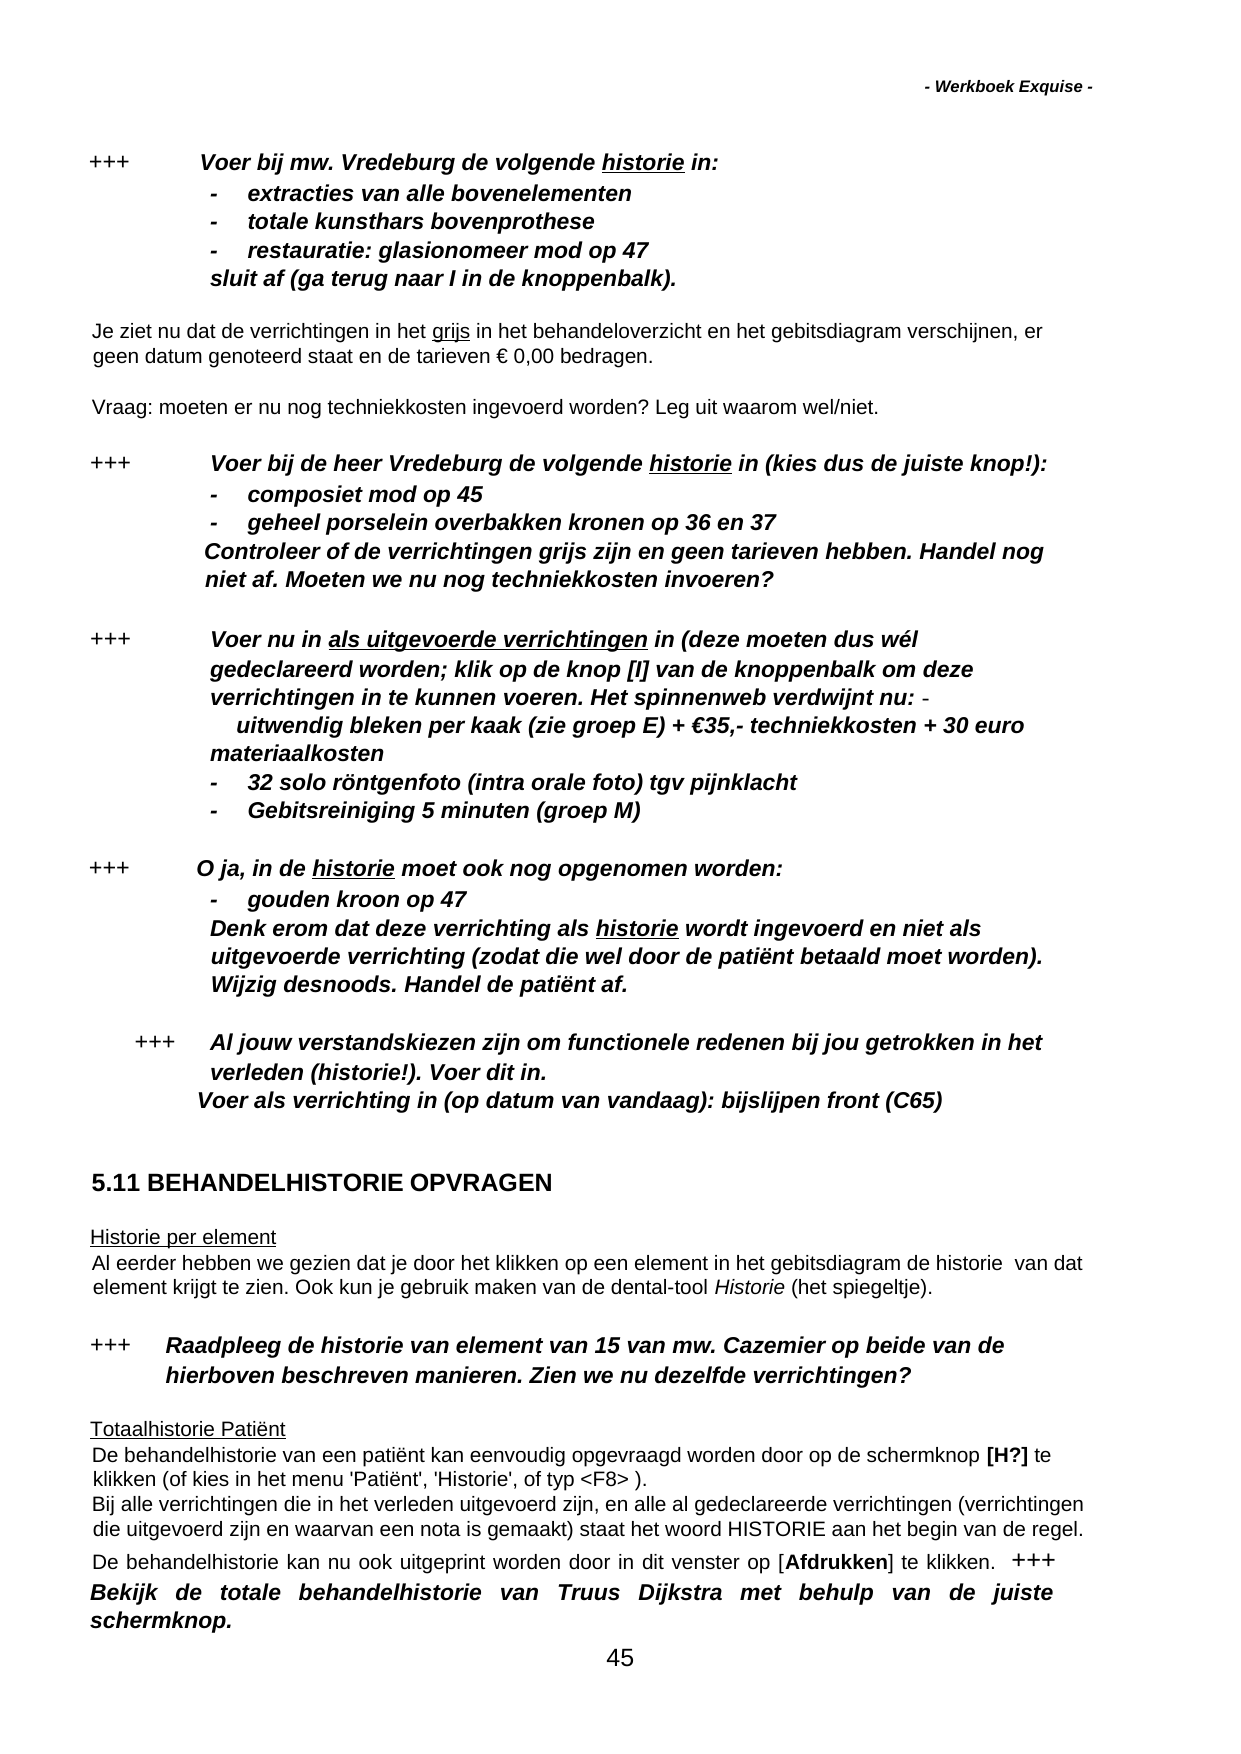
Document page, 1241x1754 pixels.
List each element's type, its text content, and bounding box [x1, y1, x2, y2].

list gouden kroon op 47 [210, 886, 1093, 913]
subtitle 5.11 BEHANDELHISTORIE OPVRAGEN [91, 1168, 1093, 1197]
text Bij alle verrichtingen die in het verleden uitgevoerd zijn, en alle al gedeclareerde verrichtingen (verrichtingen die uitgevoerd zijn en waarvan een nota is gemaakt) staat het woord HISTORIE aan het begin van de regel. [92, 1492, 1093, 1541]
list totale kunsthars bovenprothese [210, 208, 1093, 234]
text +++ Voer bij mw. Vredeburg de volgende historie in: [89, 145, 1093, 177]
subtitle Totaalhistorie Patiënt [90, 1417, 1093, 1441]
text +++ Voer bij de heer Vredeburg de volgende historie in (kies dus de juiste knop!): [90, 446, 1093, 478]
text Je ziet nu dat de verrichtingen in het grijs in het behandeloverzicht en het gebitsdiagram verschijnen, er geen datum genoteerd staat en de tarieven € 0,00 bedragen. [92, 319, 1093, 368]
text Denk erom dat deze verrichting als historie wordt ingevoerd en niet als uitgevoerde verrichting (zodat die wel door de patiënt betaald moet worden). Wijzig desnoods. Handel de patiënt af. [210, 915, 1093, 997]
text sluit af (ga terug naar I in de knoppenbalk). [210, 265, 1093, 291]
text Voer als verrichting in (op datum van vandaag): bijslijpen front (C65) [89, 1087, 1093, 1114]
subtitle Historie per element [90, 1225, 1093, 1249]
text De behandelhistorie van een patiënt kan eenvoudig opgevraagd worden door op de schermknop [H?] te klikken (of kies in het menu 'Patiënt', 'Historie', of typ <F8> ). [92, 1442, 1093, 1491]
list composiet mod op 45 [210, 481, 1093, 507]
text Vraag: moeten er nu nog techniekkosten ingevoerd worden? Leg uit waarom wel/niet. [92, 395, 1093, 419]
list Gebitsreiniging 5 minuten (groep M) [210, 797, 1093, 823]
text +++ O ja, in de historie moet ook nog opgenomen worden: [89, 851, 1093, 884]
text Al eerder hebben we gezien dat je door het klikken op een element in het gebitsdiagram de historie van dat element krijgt te zien. Ook kun je gebruik maken van de dental-tool Historie (het spiegeltje). [92, 1251, 1093, 1299]
list 32 solo röntgenfoto (intra orale foto) tgv pijnklacht [210, 768, 1093, 795]
text +++ Al jouw verstandskiezen zijn om functionele redenen bij jou getrokken in het verleden (historie!). Voer dit in. [134, 1025, 1093, 1085]
text +++ Voer nu in als uitgevoerde verrichtingen in (deze moeten dus wél gedeclareerd worden; klik op de knop [I] van de knoppenbalk om deze verrichtingen in te kunnen voeren. Het spinnenweb verdwijnt nu: - uitwendig bleken per kaak (zie groep E) + €35,- techniekkosten + 30 euro materiaalkosten [90, 622, 1028, 766]
text +++ Raadpleeg de historie van element van 15 van mw. Cazemier op beide van de hierboven beschreven manieren. Zien we nu dezelfde verrichtingen? [90, 1328, 1093, 1389]
text Controleer of de verrichtingen grijs zijn en geen tarieven hebben. Handel nog niet af. Moeten we nu nog techniekkosten invoeren? [204, 538, 1049, 592]
list extracties van alle bovenelementen [210, 180, 1093, 206]
text De behandelhistorie kan nu ook uitgeprint worden door in dit venster op [Afdrukken] te klikken. +++ Bekijk de totale behandelhistorie van Truus Dijkstra met behulp van de juiste schermknop. [90, 1542, 1056, 1633]
list geheel porselein overbakken kronen op 36 en 37 [210, 509, 1093, 536]
list restauratie: glasionomeer mod op 47 [210, 237, 1093, 263]
